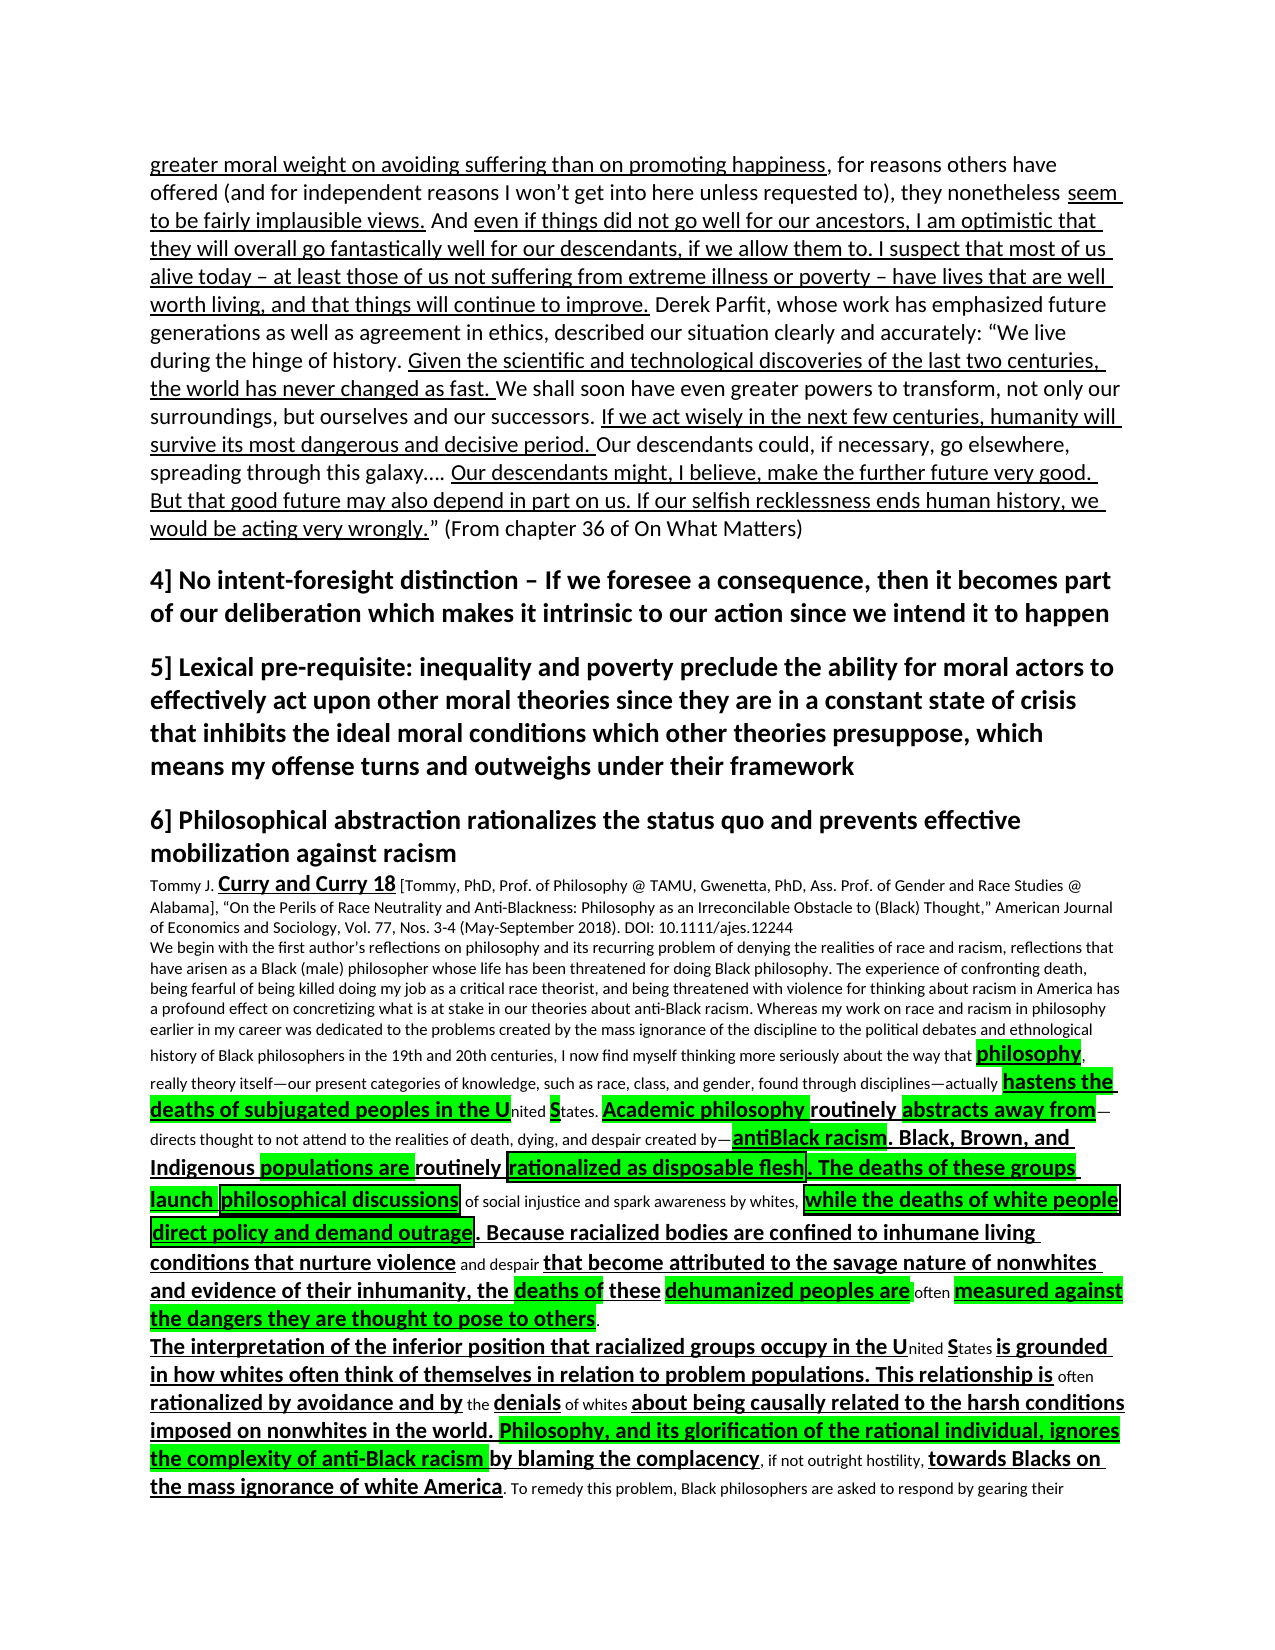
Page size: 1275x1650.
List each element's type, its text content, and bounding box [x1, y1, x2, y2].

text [150, 150, 1125, 542]
subtitle 6] Philosophical abstraction rationalizes the status quo and prevents effective mobilization against racism [150, 803, 1125, 869]
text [150, 1332, 1125, 1500]
subtitle 4] No intent-foresight distinction – If we foresee a consequence, then it becomes part of our deliberation which makes it intrinsic to our action since we intend it to happen [150, 563, 1125, 629]
subtitle 5] Lexical pre-requisite: inequality and poverty preclude the ability for moral actors to effectively act upon other moral theories since they are in a constant state of crisis that inhibits the ideal moral conditions which other theories presuppose, which means my offense turns and outweighs under their framework [150, 650, 1125, 782]
text Tommy J. Curry and Curry 18 [Tommy, PhD, Prof. of Philosophy @ TAMU, Gwenetta, PhD, Ass. Prof. of Gender and Race Studies @ Alabama], “On the Perils of Race Neutrality and Anti-Blackness: Philosophy as an Irreconcilable Obstacle to (Black) Thought,” American Journal of Economics and Sociology, Vol. 77, Nos. 3-4 (May-September 2018). DOI: 10.1111/ajes.12244 [150, 869, 1125, 938]
text We begin with the first author’s reflections on philosophy and its recurring problem of denying the realities of race and racism, reflections that have arisen as a Black (male) philosopher whose life has been threatened for doing Black philosophy. The experience of confronting death, being fearful of being killed doing my job as a critical race theorist, and being threatened with violence for thinking about racism in America has a profound effect on concretizing what is at stake in our theories about anti-Black racism. Whereas my work on race and racism in philosophy earlier in my career was dedicated to the problems created by the mass ignorance of the discipline to the political debates and ethnological history of Black philosophers in the 19th and 20th centuries, I now find myself thinking more seriously about the way that philosophy, really theory itself—our present categories of knowledge, such as race, class, and gender, found through disciplines—actually hastens the deaths of subjugated peoples in the United States. Academic philosophy routinely abstracts away from—directs thought to not attend to the realities of death, dying, and despair created by—antiBlack racism. Black, Brown, and Indigenous populations are routinely rationalized as disposable flesh. The deaths of these groups launch philosophical discussions of social injustice and spark awareness by whites, while the deaths of white people direct policy and demand outrage. Because racialized bodies are confined to inhumane living conditions that nurture violence and despair that become attributed to the savage nature of nonwhites and evidence of their inhumanity, the deaths of these dehumanized peoples are often measured against the dangers they are thought to pose to others. [150, 938, 1125, 1332]
